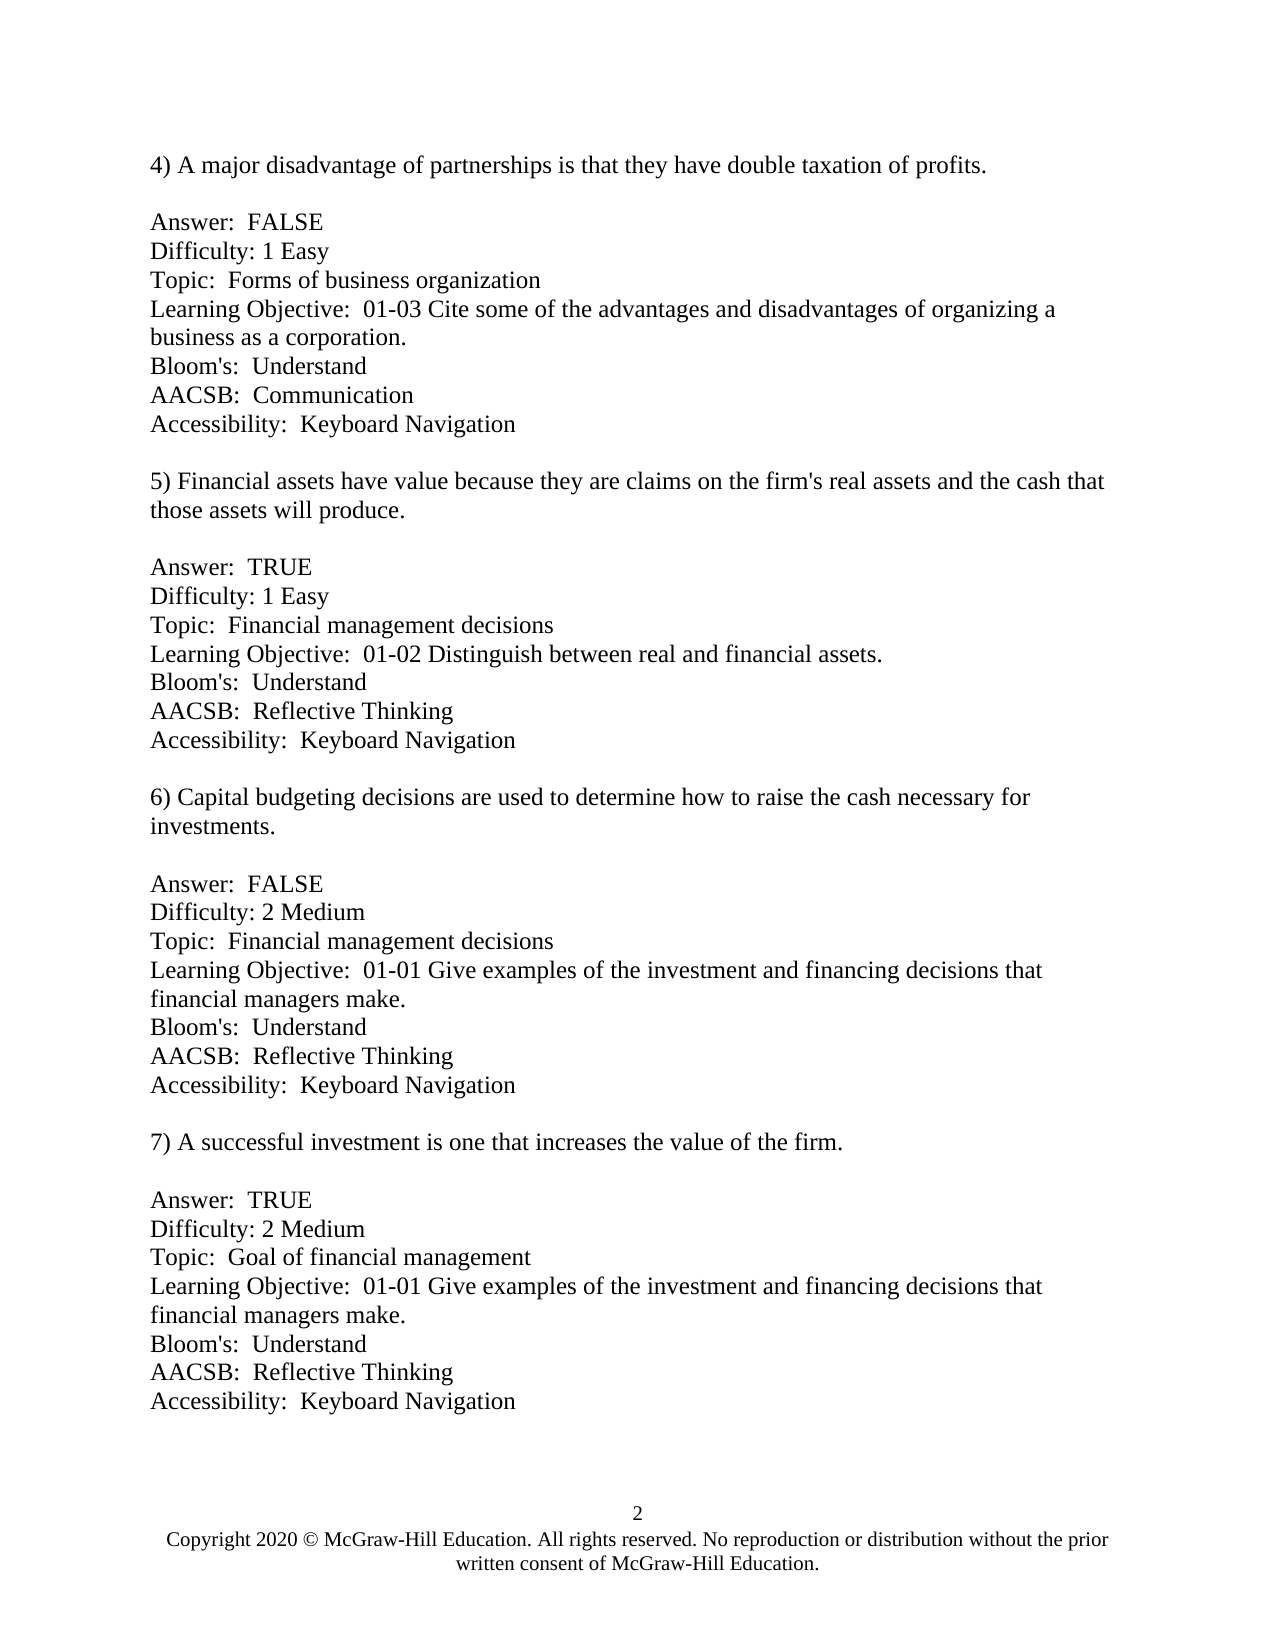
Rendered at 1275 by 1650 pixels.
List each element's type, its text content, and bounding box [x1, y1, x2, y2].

text Learning Objective: 01-03 Cite some of the advantages and disadvantages of organizing a business as a corporation. [150, 294, 1125, 351]
text AACSB: Reflective Thinking [150, 696, 1125, 725]
text Answer: TRUE [150, 1185, 1125, 1214]
text Difficulty: 2 Medium [150, 897, 1125, 926]
text Accessibility: Keyboard Navigation [150, 1070, 1125, 1099]
text 6) Capital budgeting decisions are used to determine how to raise the cash necessary for investments. [150, 782, 1125, 840]
text AACSB: Reflective Thinking [150, 1357, 1125, 1386]
text Bloom's: Understand [150, 667, 1125, 696]
text AACSB: Communication [150, 380, 1125, 409]
text 7) A successful investment is one that increases the value of the firm. [150, 1127, 1125, 1156]
text Accessibility: Keyboard Navigation [150, 1386, 1125, 1415]
text Bloom's: Understand [150, 1012, 1125, 1041]
text Topic: Financial management decisions [150, 926, 1125, 955]
text Topic: Forms of business organization [150, 265, 1125, 294]
text Accessibility: Keyboard Navigation [150, 725, 1125, 754]
text Difficulty: 2 Medium [150, 1214, 1125, 1242]
text Topic: Financial management decisions [150, 610, 1125, 639]
text AACSB: Reflective Thinking [150, 1041, 1125, 1070]
text Bloom's: Understand [150, 351, 1125, 380]
text Answer: FALSE [150, 869, 1125, 897]
text Bloom's: Understand [150, 1329, 1125, 1357]
text Difficulty: 1 Easy [150, 581, 1125, 610]
text Learning Objective: 01-02 Distinguish between real and financial assets. [150, 639, 1125, 667]
text Difficulty: 1 Easy [150, 236, 1125, 265]
text Accessibility: Keyboard Navigation [150, 409, 1125, 437]
text 5) Financial assets have value because they are claims on the firm's real assets and the cash that those assets will produce. [150, 466, 1125, 524]
text Answer: FALSE [150, 207, 1125, 236]
text Topic: Goal of financial management [150, 1242, 1125, 1271]
text Learning Objective: 01-01 Give examples of the investment and financing decisions that financial managers make. [150, 955, 1125, 1012]
text Answer: TRUE [150, 552, 1125, 581]
text Learning Objective: 01-01 Give examples of the investment and financing decisions that financial managers make. [150, 1271, 1125, 1329]
text 4) A major disadvantage of partnerships is that they have double taxation of profits. [150, 150, 1125, 179]
